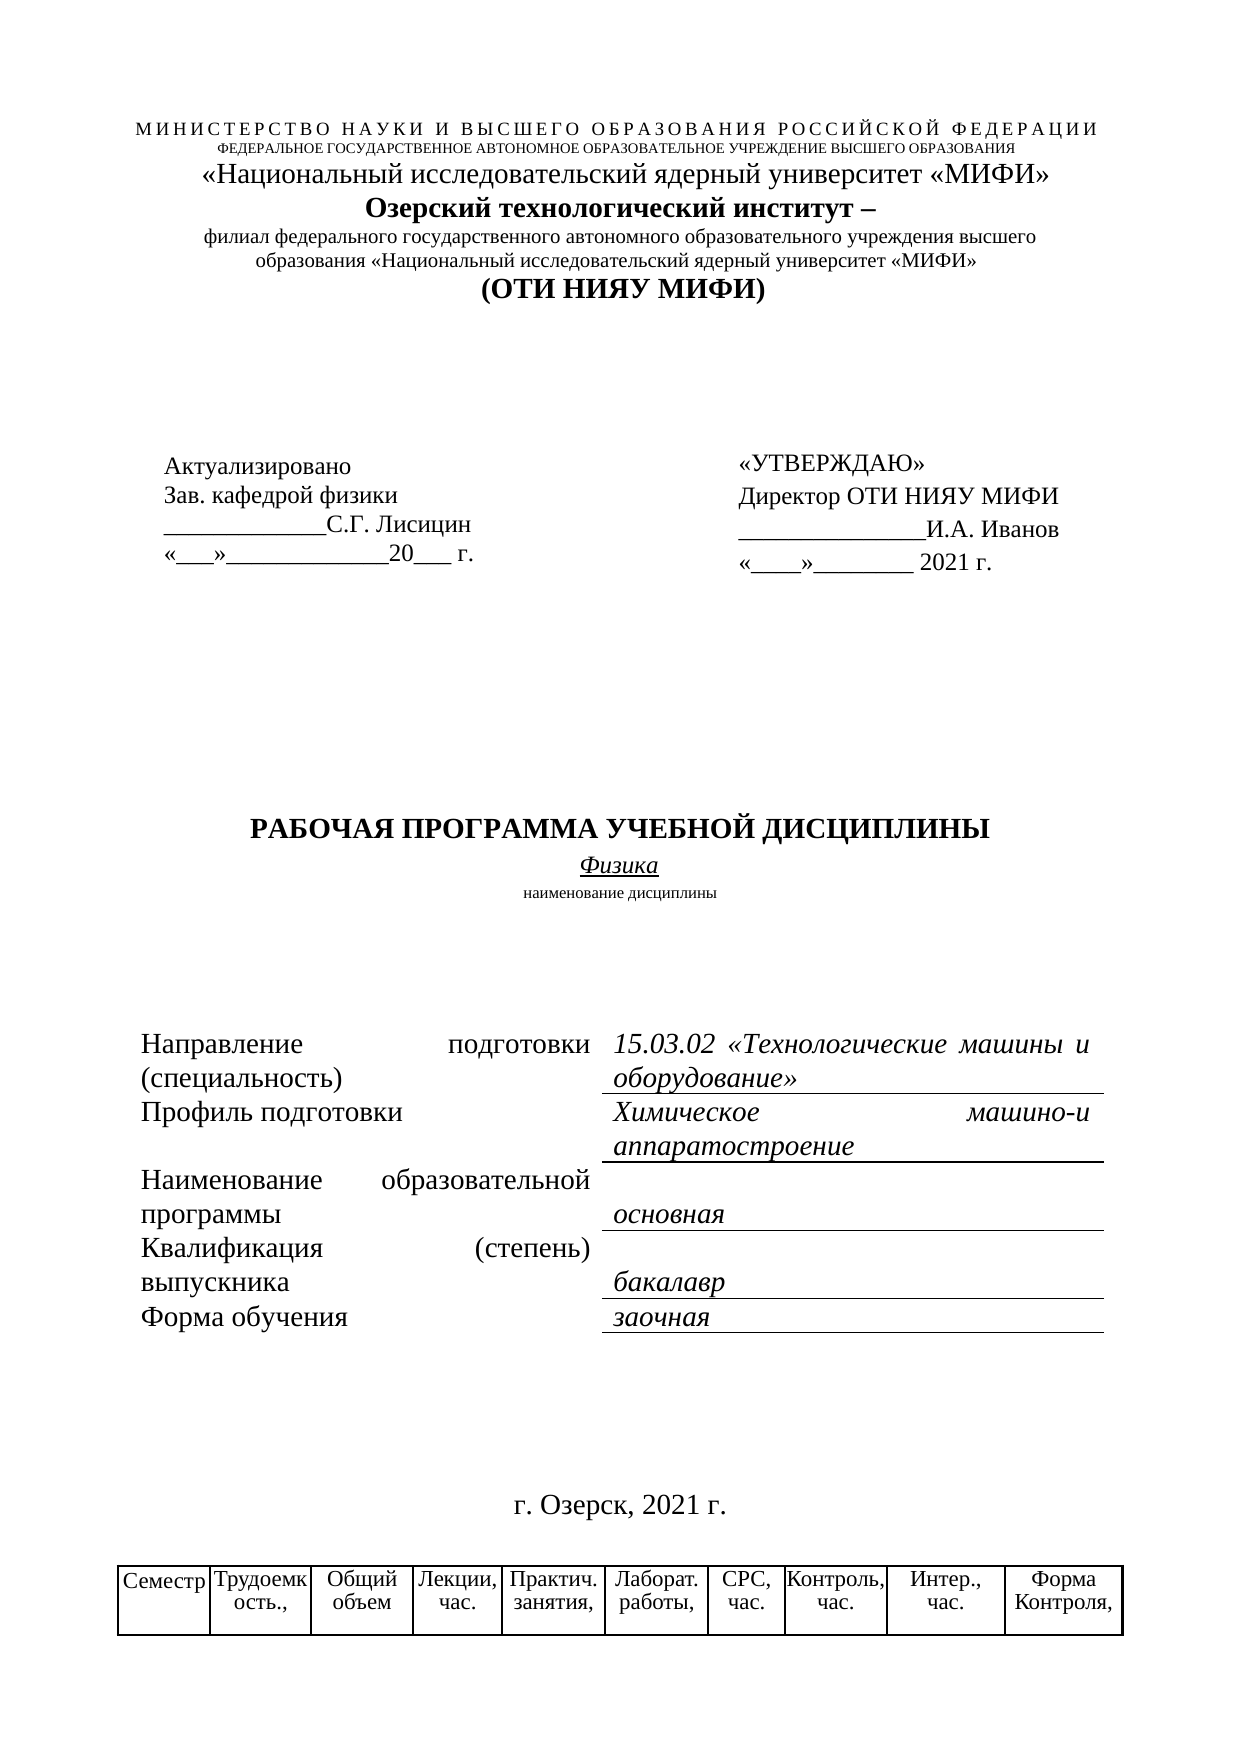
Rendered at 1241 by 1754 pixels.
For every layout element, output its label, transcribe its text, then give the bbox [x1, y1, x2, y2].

table_header 15.03.02 «Технологические машины и оборудование» [602, 1026, 1104, 1093]
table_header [312, 1567, 412, 1634]
table_cell филиал федерального государственного автономного образовательного учреждения высшего образования «Национальный исследовательский ядерный университет «МИФИ» [118, 224, 1122, 272]
table_cell Химическое машино-и аппаратостроение [602, 1094, 1104, 1161]
text Физика [118, 850, 1122, 879]
table_header Интер., час. [888, 1567, 1004, 1634]
table_cell Форма обучения [129, 1298, 602, 1332]
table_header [606, 1567, 707, 1634]
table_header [503, 1567, 604, 1634]
table_cell бакалавр [602, 1231, 1104, 1298]
text Директор ОТИ НИЯУ МИФИ [738, 481, 1122, 510]
table_cell Наименование образовательной программы [129, 1161, 602, 1229]
table_header Направление подготовки (специальность) [129, 1026, 602, 1093]
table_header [1006, 1567, 1121, 1634]
text _______________И.А. Иванов [738, 514, 1122, 543]
text «УТВЕРЖДАЮ» [738, 448, 1122, 477]
table_header Трудоемкость., кр. [211, 1567, 310, 1634]
table_cell заочная [602, 1299, 1104, 1332]
table_cell Озерский технологический институт – [118, 190, 1122, 223]
table_header СРС, час. [709, 1567, 784, 1634]
table_cell основная [602, 1163, 1104, 1229]
table_cell (ОТИ НИЯУ МИФИ) [118, 272, 1122, 305]
table_cell Профиль подготовки [129, 1093, 602, 1161]
table_header Лекции, час. [414, 1567, 501, 1634]
table_cell «Национальный исследовательский ядерный университет «МИФИ» [118, 156, 1122, 190]
table_cell Квалификация (степень) выпускника [129, 1230, 602, 1298]
table_header МИНИСТЕРСТВО НАУКИ И ВЫСШЕГО ОБРАЗОВАНИЯ РОССИЙСКОЙ ФЕДЕРАЦИИ ФЕДЕРАЛЬНОЕ ГОСУДАРСТВЕННОЕ АВТОНОМНОЕ ОБРАЗОВАТЕЛЬНОЕ УЧРЕЖДЕНИЕ ВЫСШЕГО ОБРАЗОВАНИЯ [118, 118, 1122, 156]
text г. Озерск, 2021 г. [118, 1487, 1122, 1521]
text «____»________ 2021 г. [738, 547, 1122, 576]
text РАБОЧАЯ ПРОГРАММА УЧЕБНОЙ ДИСЦИПЛИНЫ [118, 812, 1122, 845]
table_header Контроль, час. [786, 1567, 886, 1634]
table_header Семестр [119, 1567, 209, 1634]
text наименование дисциплины [118, 883, 1122, 902]
